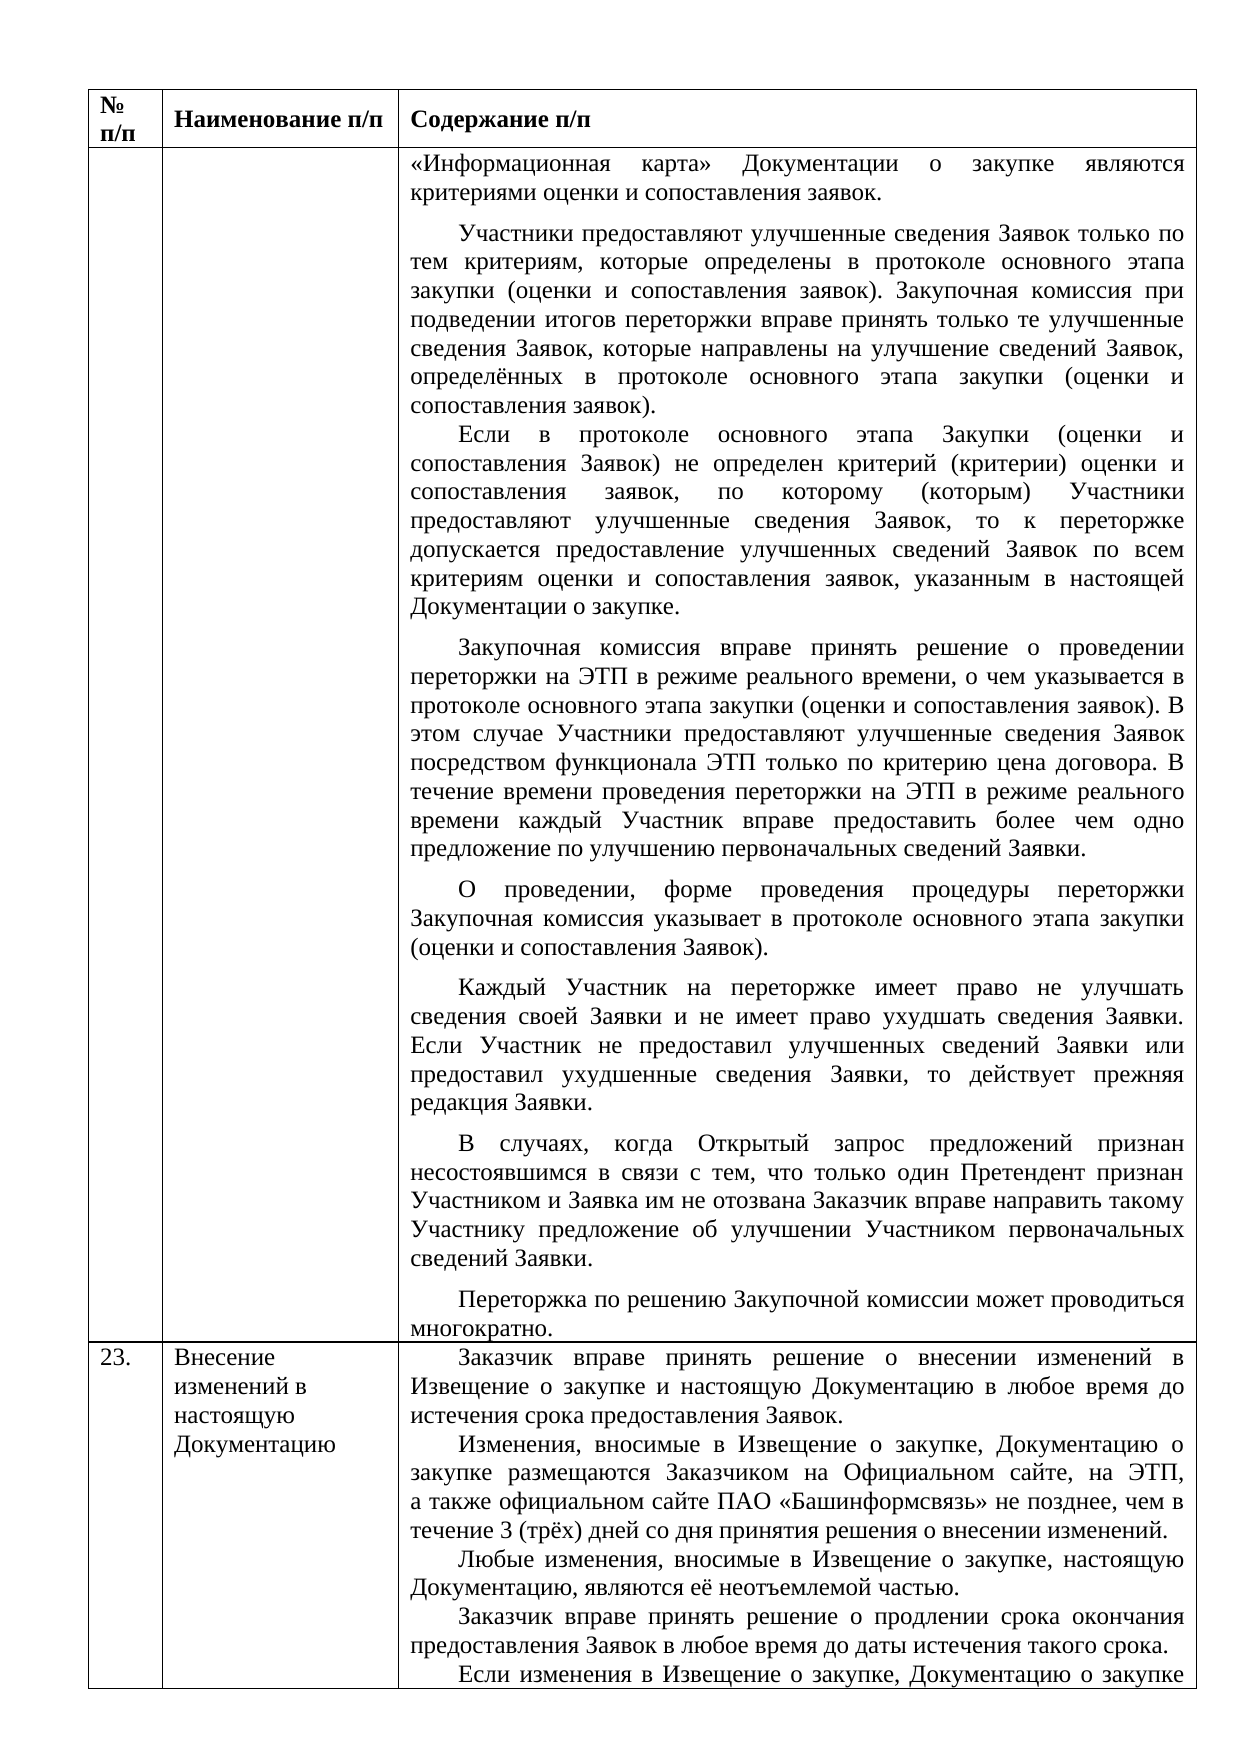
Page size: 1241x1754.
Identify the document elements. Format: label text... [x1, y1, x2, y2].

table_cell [163, 148, 398, 1341]
table_cell [89, 1343, 162, 1687]
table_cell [399, 148, 1196, 1341]
table_header Содержание п/п [399, 90, 1196, 147]
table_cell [399, 1343, 1196, 1687]
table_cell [163, 1343, 398, 1687]
table_header № п/п [89, 90, 162, 147]
table_header Наименование п/п [163, 90, 398, 147]
table_cell [89, 148, 162, 1341]
